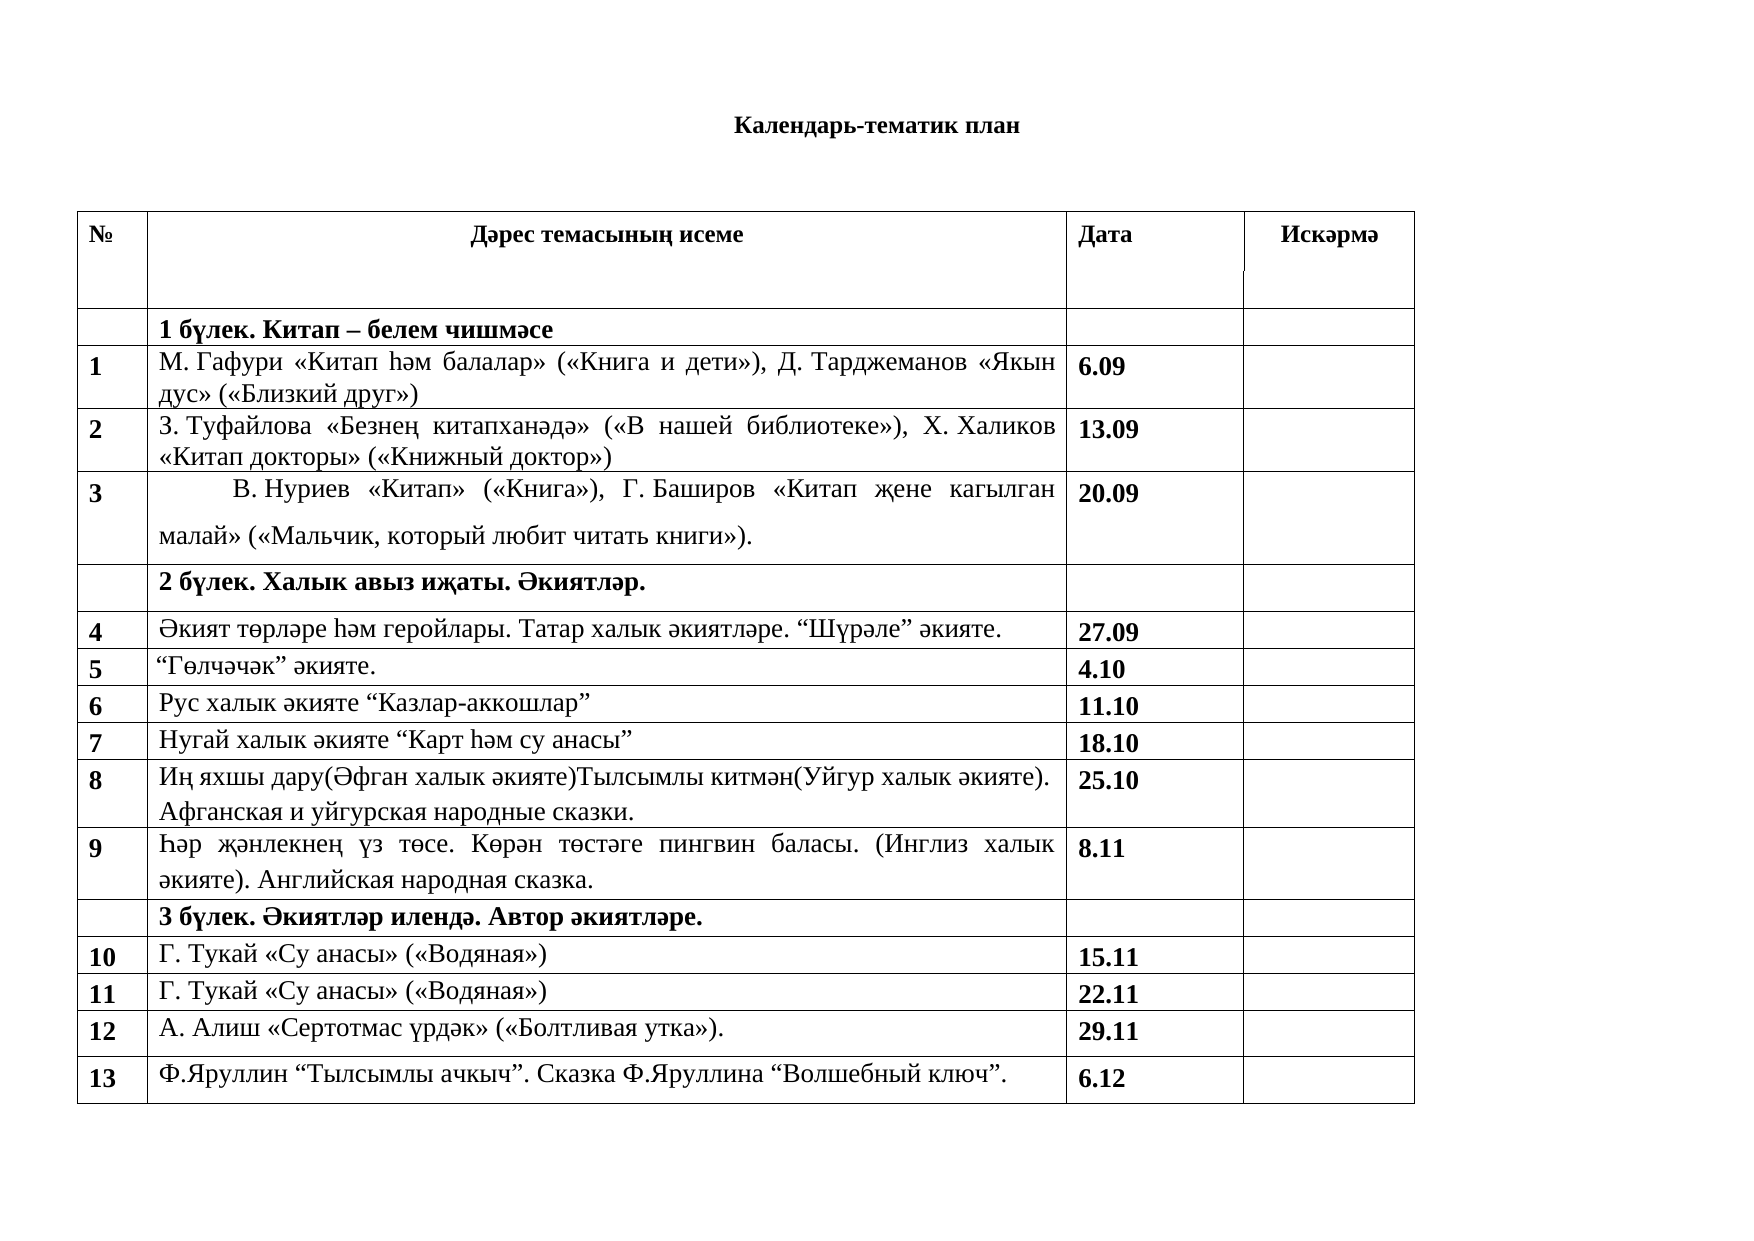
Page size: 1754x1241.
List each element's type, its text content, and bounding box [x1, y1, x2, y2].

table_cell 22.11 [1067, 974, 1243, 1010]
table_cell Әкият төрләре һәм геройлары. Татар халык әкиятләре. “Шүрәле” әкияте. [148, 612, 1066, 648]
table_cell [1244, 937, 1414, 973]
table_cell [1244, 565, 1414, 611]
table_cell Ф.Яруллин “Тылсымлы ачкыч”. Сказка Ф.Яруллина “Волшебный ключ”. [148, 1057, 1066, 1103]
table_cell [1067, 565, 1243, 611]
table_cell [1244, 649, 1414, 685]
table_cell 11 [78, 974, 147, 1010]
table_cell 20.09 [1067, 472, 1243, 564]
table_cell [1244, 472, 1414, 564]
table_cell [1244, 760, 1414, 827]
table_cell 7 [78, 723, 147, 759]
table_cell [1244, 409, 1414, 471]
table_cell [1244, 723, 1414, 759]
table_cell 8 [78, 760, 147, 827]
table_cell [1244, 900, 1414, 936]
table_header Дата [1067, 212, 1244, 271]
table_cell 11.10 [1067, 686, 1243, 722]
table_cell 29.11 [1067, 1011, 1243, 1056]
table_cell 25.10 [1067, 760, 1243, 827]
table_cell [1244, 1057, 1414, 1103]
table_cell [1067, 309, 1243, 344]
table_cell 15.11 [1067, 937, 1243, 973]
table_cell Г. Тукай «Су анасы» («Водяная») [148, 974, 1066, 1010]
table_cell 6 [78, 686, 147, 722]
table_cell [78, 565, 147, 611]
table_header Дәрес темасының исеме [148, 212, 1066, 307]
table_header № [78, 212, 147, 307]
table_cell “Гөлчәчәк” әкияте. [148, 649, 1066, 685]
table_cell А. Алиш «Сертотмас үрдәк» («Болтливая утка»). [148, 1011, 1066, 1056]
table_cell [1244, 309, 1414, 344]
table_cell Нугай халык әкияте “Карт һәм су анасы” [148, 723, 1066, 759]
table_cell 8.11 [1067, 828, 1243, 899]
table_cell 12 [78, 1011, 147, 1056]
text Календарь-тематик план [89, 103, 1665, 139]
table_cell 6.09 [1067, 346, 1243, 408]
table_cell 13 [78, 1057, 147, 1103]
table_cell Рус халык әкияте “Казлар-аккошлар” [148, 686, 1066, 722]
table_cell 4 [78, 612, 147, 648]
table_cell Г. Тукай «Су анасы» («Водяная») [148, 937, 1066, 973]
table_cell [1244, 828, 1414, 899]
table_cell З. Туфайлова «Безнең китапханәдә» («В нашей библиотеке»), Х. Халиков «Китап докторы» («Книжный доктор») [148, 409, 1066, 471]
table_cell В. Нуриев «Китап» («Книга»), Г. Баширов «Китап җене кагылган малай» («Мальчик, который любит читать книги»). [148, 472, 1066, 564]
table_cell 10 [78, 937, 147, 973]
table_cell [1067, 900, 1243, 936]
table_cell [78, 309, 147, 344]
table_cell [1244, 1011, 1414, 1056]
table_cell Иң яхшы дару(Әфган халык әкияте)Тылсымлы китмән(Уйгур халык әкияте). Афганская и уйгурская народные сказки. [148, 760, 1066, 827]
table_cell [78, 900, 147, 936]
table_cell [1244, 686, 1414, 722]
table_header Искәрмә [1245, 212, 1414, 271]
table_cell 2 [78, 409, 147, 471]
table_cell [1067, 271, 1243, 307]
table_cell 4.10 [1067, 649, 1243, 685]
table_cell 18.10 [1067, 723, 1243, 759]
table_cell 2 бүлек. Халык авыз иҗаты. Әкиятләр. [148, 565, 1066, 611]
table_cell [1244, 271, 1414, 307]
table_cell [1244, 346, 1414, 408]
table_cell [1244, 612, 1414, 648]
table_cell 3 бүлек. Әкиятләр илендә. Автор әкиятләре. [148, 900, 1066, 936]
table_cell 1 [78, 346, 147, 408]
table_cell 9 [78, 828, 147, 899]
table_cell 3 [78, 472, 147, 564]
table_cell 5 [78, 649, 147, 685]
table_cell Һәр җәнлекнең үз төсе. Көрән төстәге пингвин баласы. (Инглиз халык әкияте). Английская народная сказка. [148, 828, 1066, 899]
table_cell 6.12 [1067, 1057, 1243, 1103]
table_cell 1 бүлек. Китап – белем чишмәсе [148, 309, 1066, 344]
table_cell 27.09 [1067, 612, 1243, 648]
table_cell [1244, 974, 1414, 1010]
table_cell М. Гафури «Китап һәм балалар» («Книга и дети»), Д. Тарджеманов «Якын дус» («Близкий друг») [148, 346, 1066, 408]
table_cell 13.09 [1067, 409, 1243, 471]
